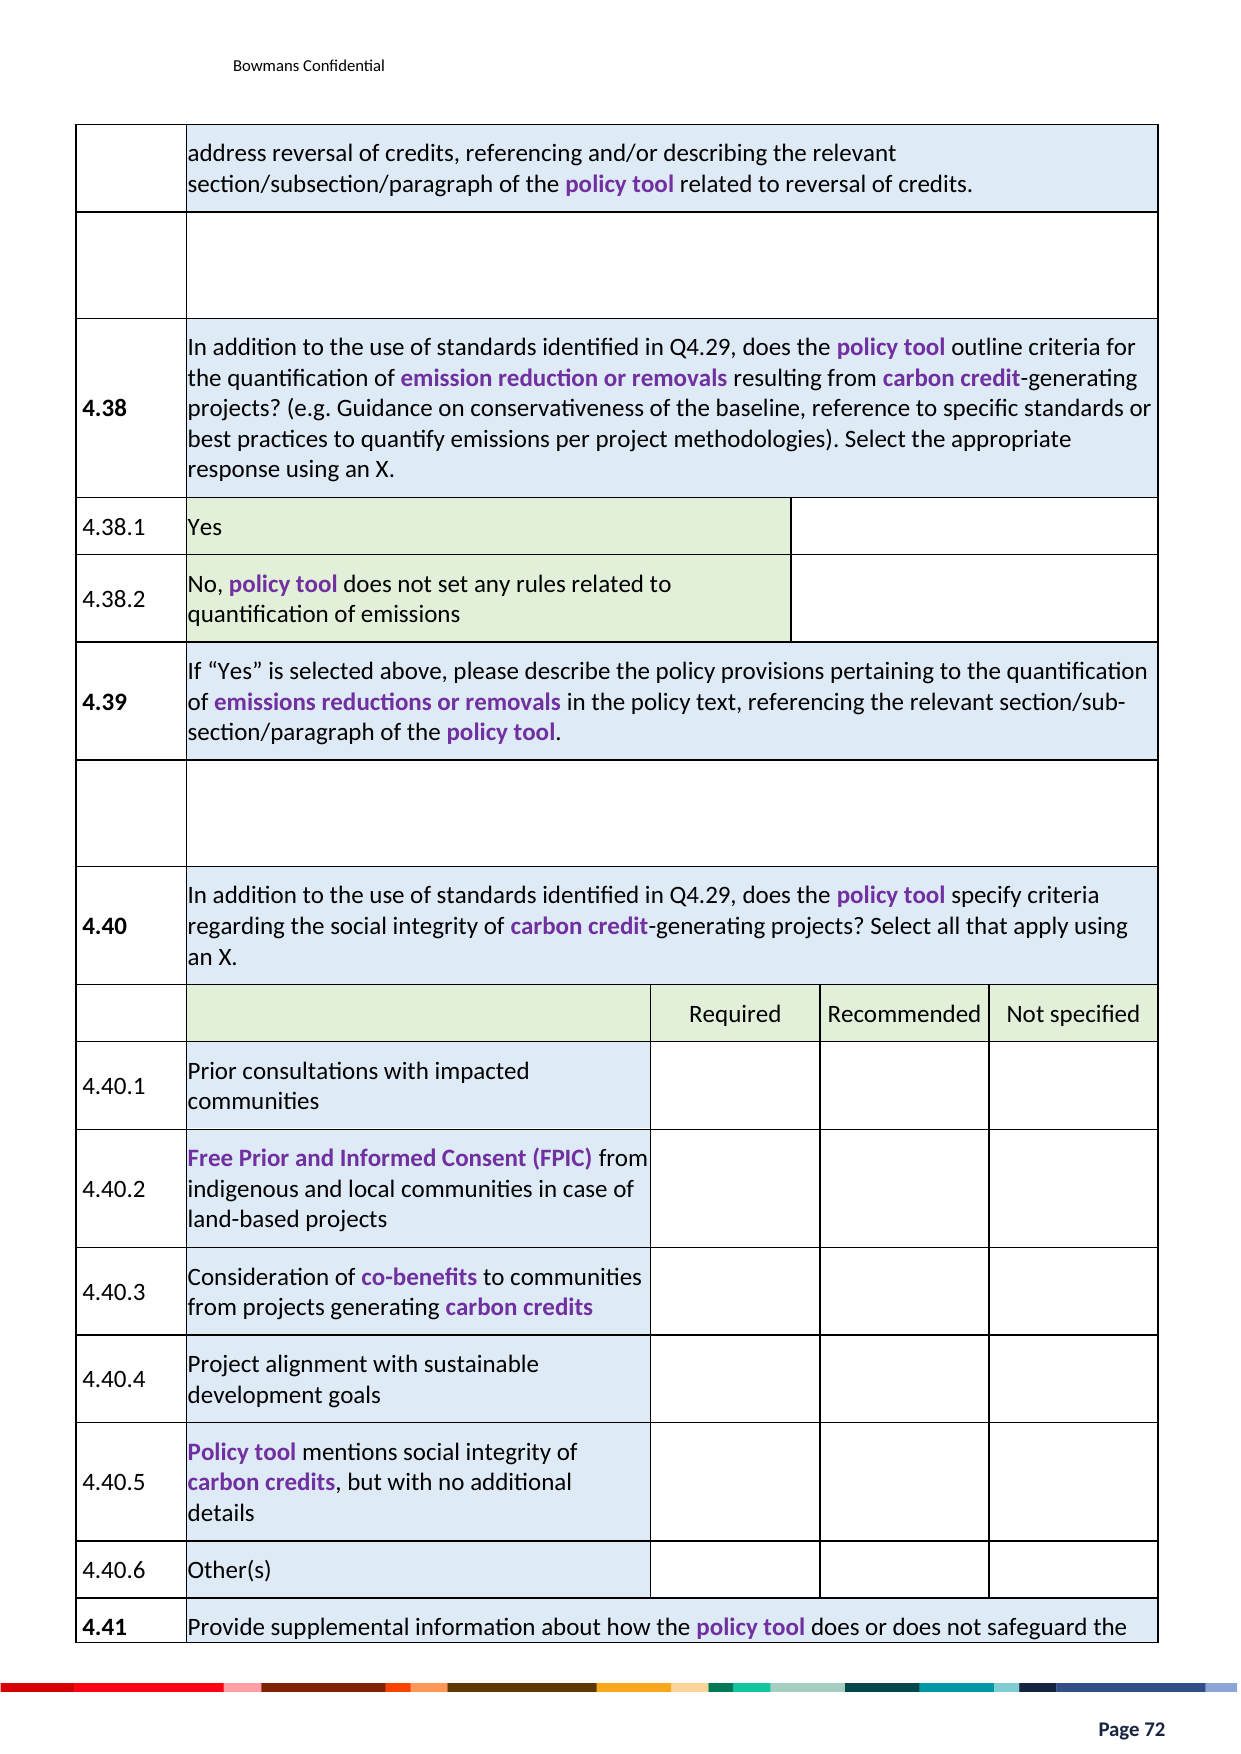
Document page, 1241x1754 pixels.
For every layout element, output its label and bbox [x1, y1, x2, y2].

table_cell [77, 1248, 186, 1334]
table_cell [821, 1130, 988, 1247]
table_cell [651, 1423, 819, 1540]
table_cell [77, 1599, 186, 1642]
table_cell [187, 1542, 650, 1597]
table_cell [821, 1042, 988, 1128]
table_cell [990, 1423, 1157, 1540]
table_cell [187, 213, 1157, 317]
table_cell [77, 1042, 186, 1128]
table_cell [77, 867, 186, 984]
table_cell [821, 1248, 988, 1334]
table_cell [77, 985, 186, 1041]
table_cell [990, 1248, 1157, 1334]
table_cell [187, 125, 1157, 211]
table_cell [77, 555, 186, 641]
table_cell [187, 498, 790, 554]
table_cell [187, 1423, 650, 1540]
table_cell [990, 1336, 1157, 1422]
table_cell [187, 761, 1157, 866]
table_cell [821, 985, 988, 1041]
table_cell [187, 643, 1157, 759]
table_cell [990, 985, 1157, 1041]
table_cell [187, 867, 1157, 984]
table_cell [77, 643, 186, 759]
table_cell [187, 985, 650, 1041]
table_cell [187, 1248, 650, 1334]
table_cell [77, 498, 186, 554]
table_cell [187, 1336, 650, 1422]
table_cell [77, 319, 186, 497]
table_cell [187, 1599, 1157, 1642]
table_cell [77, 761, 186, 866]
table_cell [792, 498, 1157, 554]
picture [0, 1683, 1236, 1692]
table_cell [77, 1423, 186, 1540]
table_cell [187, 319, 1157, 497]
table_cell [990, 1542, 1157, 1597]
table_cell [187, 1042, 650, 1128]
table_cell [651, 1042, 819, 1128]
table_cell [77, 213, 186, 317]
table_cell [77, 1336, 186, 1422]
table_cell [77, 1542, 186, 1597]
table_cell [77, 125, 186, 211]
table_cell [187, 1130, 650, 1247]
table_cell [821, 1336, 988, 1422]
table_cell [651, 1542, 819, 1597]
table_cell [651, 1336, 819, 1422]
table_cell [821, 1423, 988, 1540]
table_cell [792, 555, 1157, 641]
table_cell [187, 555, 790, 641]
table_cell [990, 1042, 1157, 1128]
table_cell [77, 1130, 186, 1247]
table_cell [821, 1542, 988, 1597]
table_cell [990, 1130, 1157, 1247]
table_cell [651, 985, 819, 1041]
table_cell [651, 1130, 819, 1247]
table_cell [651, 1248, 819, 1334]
